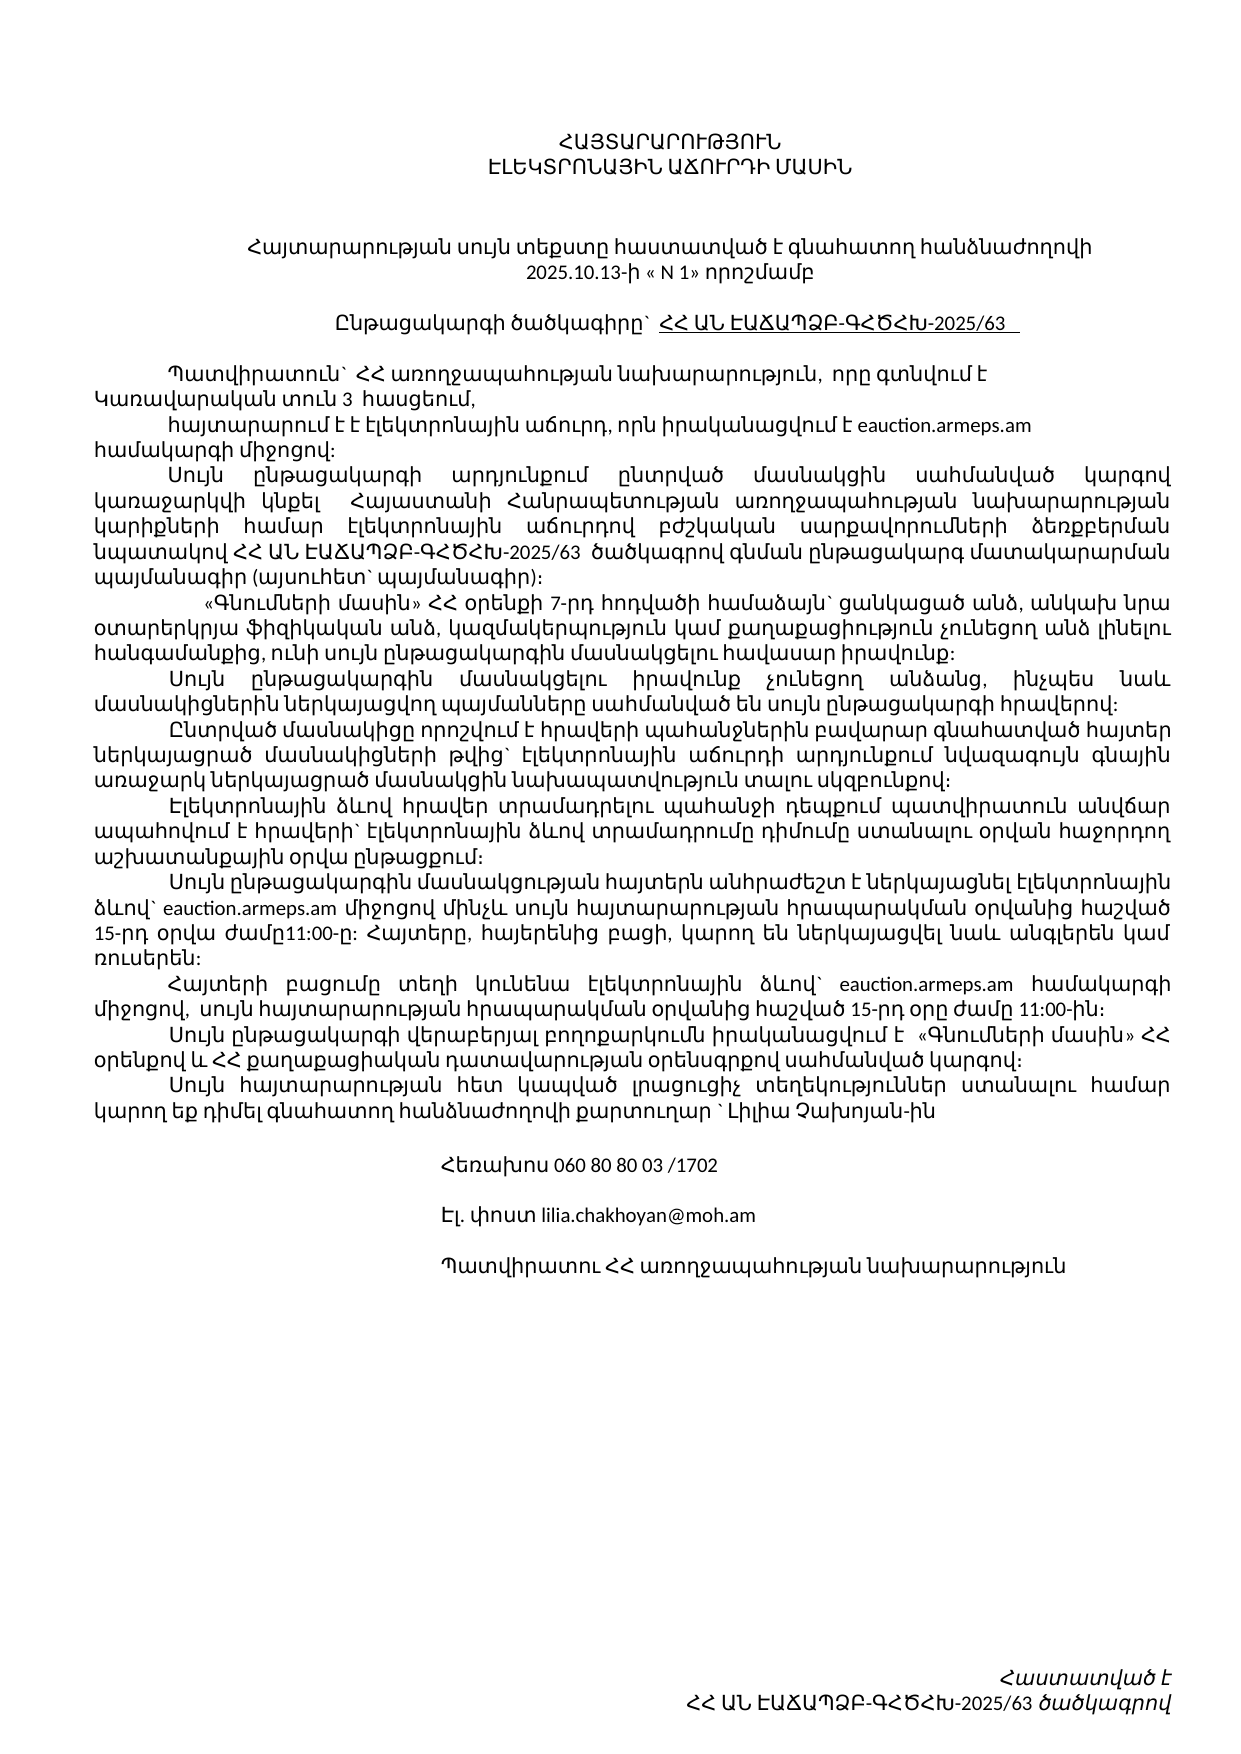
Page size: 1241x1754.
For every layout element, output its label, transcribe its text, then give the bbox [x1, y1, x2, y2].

text Ընտրված մասնակիցը որոշվում է հրավերի պահանջներին բավարար գնահատված հայտեր ներկայացրած մասնակիցների թվից` էլեկտրոնային աճուրդի արդյունքում նվազագույն գնային առաջարկ ներկայացրած մասնակցին նախապատվություն տալու սկզբունքով։ [94, 717, 1171, 793]
text Սույն ընթացակարգին մասնակցելու իրավունք չունեցող անձանց, ինչպես նաև մասնակիցներին ներկայացվող պայմանները սահմանված են սույն ընթացակարգի հրավերով: [94, 666, 1171, 717]
text 2025.10.13 -ի « N 1» որոշմամբ [94, 259, 1171, 285]
text Ընթացակարգի ծածկագիրը` ՀՀ ԱՆ ԷԱՃԱՊՁԲ-ԳՀԾՀԽ-2025/63 [94, 310, 1171, 336]
text Պատվիրատուն` ՀՀ առողջապահության նախարարություն, որը գտնվում է Կառավարական տուն 3 հասցեում, [94, 361, 1171, 412]
text Հայտերի բացումը տեղի կունենա էլեկտրոնային ձևով` eauction.armeps.am համակարգի միջոցով, սույն հայտարարության հրապարակման օրվանից հաշված 15-րդ օրը ժամը 11:00-ին։ [94, 971, 1171, 1022]
text Սույն ընթացակարգի արդյունքում ընտրված մասնակցին սահմանված կարգով կառաջարկվի կնքել Հայաստանի Հանրապետության առողջապահության նախարարության կարիքների համար էլեկտրոնային աճուրդով բժշկական սարքավորումների ձեռքբերման նպատակով ՀՀ ԱՆ ԷԱՃԱՊՁԲ-ԳՀԾՀԽ-2025/63 ծածկագրով գնման ընթացակարգ մատակարարման պայմանագիր (այսուհետ` պայմանագիր)։ [94, 463, 1171, 590]
text Սույն ընթացակարգին մասնակցության հայտերն անհրաժեշտ է ներկայացնել էլեկտրոնային ձևով` eauction.armeps.am միջոցով մինչև սույն հայտարարության հրապարակման օրվանից հաշված 15-րդ օրվա ժամը11:00-ը: Հայտերը, հայերենից բացի, կարող են ներկայացվել նաև անգլերեն կամ ռուսերեն: [94, 869, 1171, 971]
text ԷԼԵԿՏՐՈՆԱՅԻՆ ԱՃՈՒՐԴԻ ՄԱՍԻՆ [94, 154, 1171, 180]
text Էլեկտրոնային ձևով հրավեր տրամադրելու պահանջի դեպքում պատվիրատուն անվճար ապահովում է հրավերի` էլեկտրոնային ձևով տրամադրումը դիմումը ստանալու օրվան հաջորդող աշխատանքային օրվա ընթացքում։ [94, 793, 1171, 869]
text Սույն ընթացակարգի վերաբերյալ բողոքարկումն իրականացվում է «Գնումների մասին» ՀՀ օրենքով և ՀՀ քաղաքացիական դատավարության օրենսգրքով սահմանված կարգով։ [94, 1022, 1171, 1073]
text Հաստատված է [94, 1665, 1171, 1690]
text ՀՀ ԱՆ ԷԱՃԱՊՁԲ-ԳՀԾՀԽ-2025/63 ծածկագրով [94, 1690, 1171, 1716]
text Սույն հայտարարության հետ կապված լրացուցիչ տեղեկություններ ստանալու համար կարող եք դիմել գնահատող հանձնաժողովի քարտուղար ` Լիլիա Չախոյան-ին [94, 1073, 1171, 1123]
text Էլ. փոստ lilia.chakhoyan@moh.am [94, 1203, 1171, 1228]
text ՀԱՅՏԱՐԱՐՈՒԹՅՈՒՆ [94, 129, 1171, 154]
text «Գնումների մասին» ՀՀ օրենքի 7-րդ հոդվածի համաձայն` ցանկացած անձ, անկախ նրա օտարերկրյա ֆիզիկական անձ, կազմակերպություն կամ քաղաքացիություն չունեցող անձ լինելու հանգամանքից, ունի սույն ընթացակարգին մասնակցելու հավասար իրավունք: [94, 590, 1171, 666]
text Հեռախոս 060 80 80 03 /1702 [94, 1152, 1171, 1177]
text հայտարարում է է էլեկտրոնային աճուրդ, որն իրականացվում է eauction.armeps.am համակարգի միջոցով: [94, 412, 1171, 463]
text Հայտարարության սույն տեքստը հաստատված է գնահատող հանձնաժողովի [94, 234, 1171, 259]
text Պատվիրատու ՀՀ առողջապահության նախարարություն [94, 1253, 1171, 1279]
